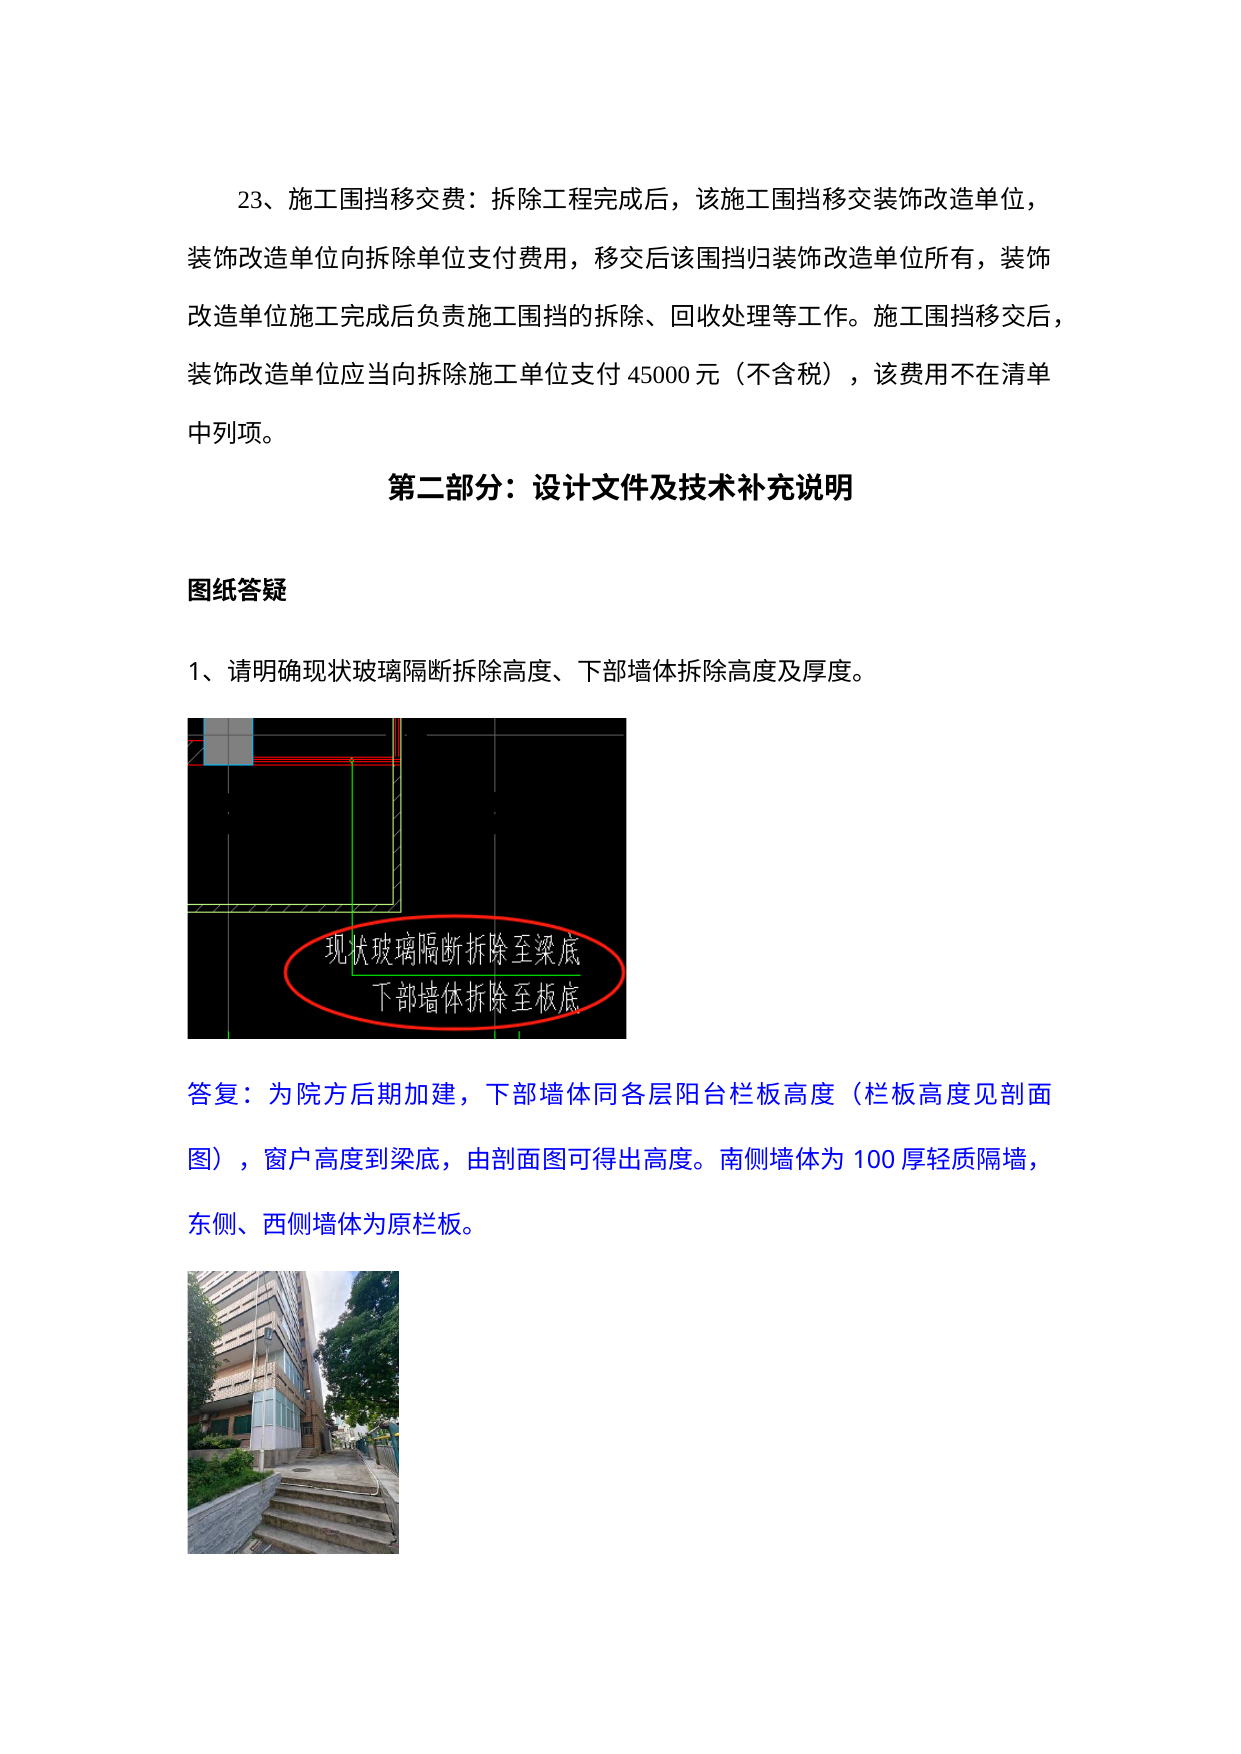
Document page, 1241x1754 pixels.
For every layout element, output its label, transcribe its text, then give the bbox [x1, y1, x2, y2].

list 图纸答疑 [187, 556, 1053, 621]
picture [187, 718, 627, 1039]
picture [187, 1271, 399, 1554]
list 答复：为院方后期加建，下部墙体同各层阳台栏板高度（栏板高度见剖面图），窗户高度到梁底，由剖面图可得出高度。南侧墙体为100厚轻质隔墙，东侧、西侧墙体为原栏板。 [187, 1060, 1053, 1255]
text 第二部分：设计文件及技术补充说明 [187, 454, 1053, 519]
text 23、施工围挡移交费：拆除工程完成后，该施工围挡移交装饰改造单位，装饰改造单位向拆除单位支付费用，移交后该围挡归装饰改造单位所有，装饰改造单位施工完成后负责施工围挡的拆除、回收处理等工作。施工围挡移交后，装饰改造单位应当向拆除施工单位支付45000元（不含税），该费用不在清单中列项。 [187, 162, 1053, 454]
list 1、请明确现状玻璃隔断拆除高度、下部墙体拆除高度及厚度。 [187, 637, 1053, 702]
